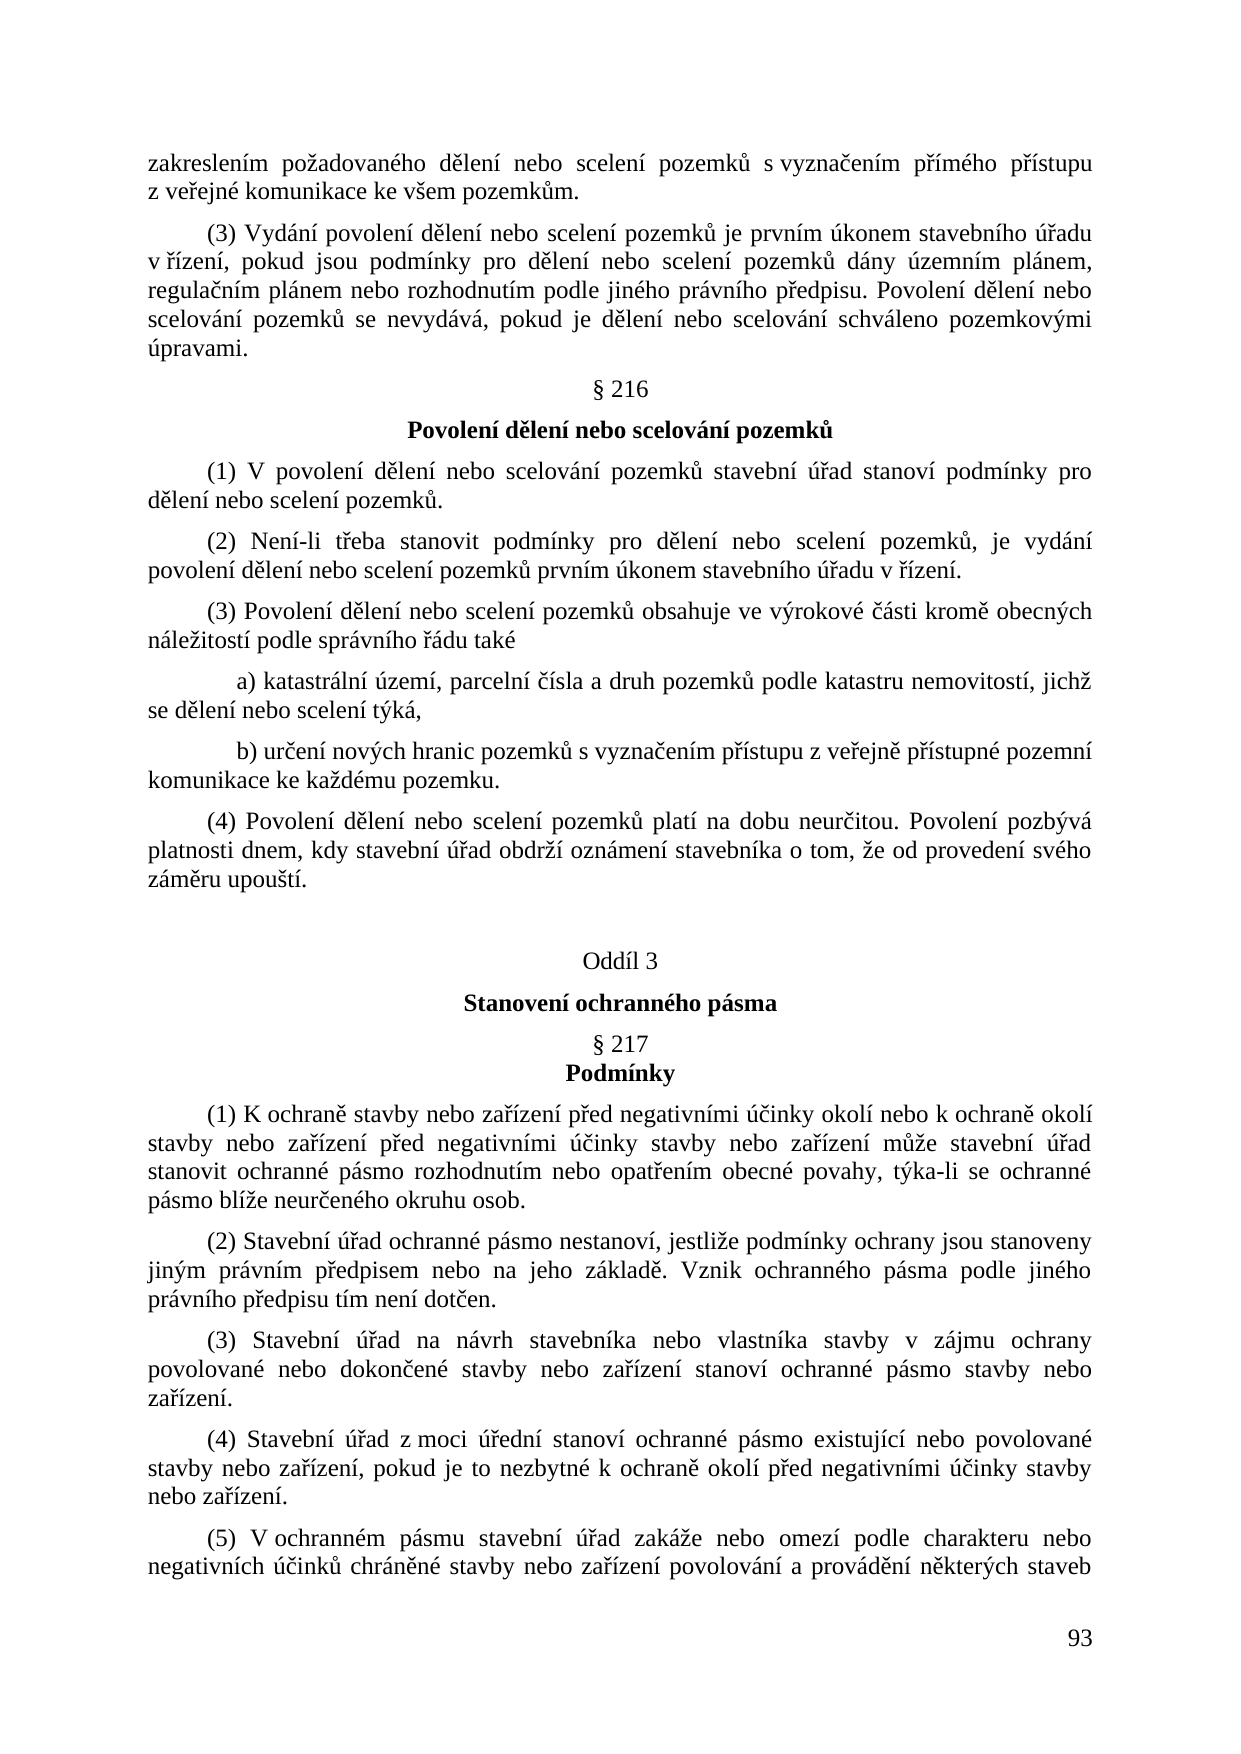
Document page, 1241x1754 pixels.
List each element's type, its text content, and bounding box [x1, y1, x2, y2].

text (2) Není-li třeba stanovit podmínky pro dělení nebo scelení pozemků, je vydání povolení dělení nebo scelení pozemků prvním úkonem stavebního úřadu v řízení. [148, 526, 1093, 584]
text (3) Vydání povolení dělení nebo scelení pozemků je prvním úkonem stavebního úřadu v řízení, pokud jsou podmínky pro dělení nebo scelení pozemků dány územním plánem, regulačním plánem nebo rozhodnutím podle jiného právního předpisu. Povolení dělení nebo scelování pozemků se nevydává, pokud je dělení nebo scelování schváleno pozemkovými úpravami. [148, 218, 1093, 361]
text (1) K ochraně stavby nebo zařízení před negativními účinky okolí nebo k ochraně okolí stavby nebo zařízení před negativními účinky stavby nebo zařízení může stavební úřad stanovit ochranné pásmo rozhodnutím nebo opatřením obecné povahy, týka-li se ochranné pásmo blíže neurčeného okruhu osob. [148, 1099, 1093, 1214]
text § 216 [148, 374, 1093, 403]
text Stanovení ochranného pásma [148, 988, 1093, 1016]
text (4) Stavební úřad z moci úřední stanoví ochranné pásmo existující nebo povolované stavby nebo zařízení, pokud je to nezbytné k ochraně okolí před negativními účinky stavby nebo zařízení. [148, 1424, 1093, 1510]
text a) katastrální území, parcelní čísla a druh pozemků podle katastru nemovitostí, jichž se dělení nebo scelení týká, [148, 666, 1093, 724]
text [148, 148, 1093, 205]
text § 217 Podmínky [148, 1029, 1093, 1086]
text Povolení dělení nebo scelování pozemků [148, 415, 1093, 444]
text (4) Povolení dělení nebo scelení pozemků platí na dobu neurčitou. Povolení pozbývá platnosti dnem, kdy stavební úřad obdrží oznámení stavebníka o tom, že od provedení svého záměru upouští. [148, 806, 1093, 893]
text (3) Povolení dělení nebo scelení pozemků obsahuje ve výrokové části kromě obecných náležitostí podle správního řádu také [148, 596, 1093, 654]
text (1) V povolení dělení nebo scelování pozemků stavební úřad stanoví podmínky pro dělení nebo scelení pozemků. [148, 456, 1093, 514]
text b) určení nových hranic pozemků s vyznačením přístupu z veřejně přístupné pozemní komunikace ke každému pozemku. [148, 736, 1093, 794]
text (3) Stavební úřad na návrh stavebníka nebo vlastníka stavby v zájmu ochrany povolované nebo dokončené stavby nebo zařízení stanoví ochranné pásmo stavby nebo zařízení. [148, 1325, 1093, 1411]
text Oddíl 3 [148, 946, 1093, 975]
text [148, 1523, 1093, 1580]
text (2) Stavební úřad ochranné pásmo nestanoví, jestliže podmínky ochrany jsou stanoveny jiným právním předpisem nebo na jeho základě. Vznik ochranného pásma podle jiného právního předpisu tím není dotčen. [148, 1226, 1093, 1313]
